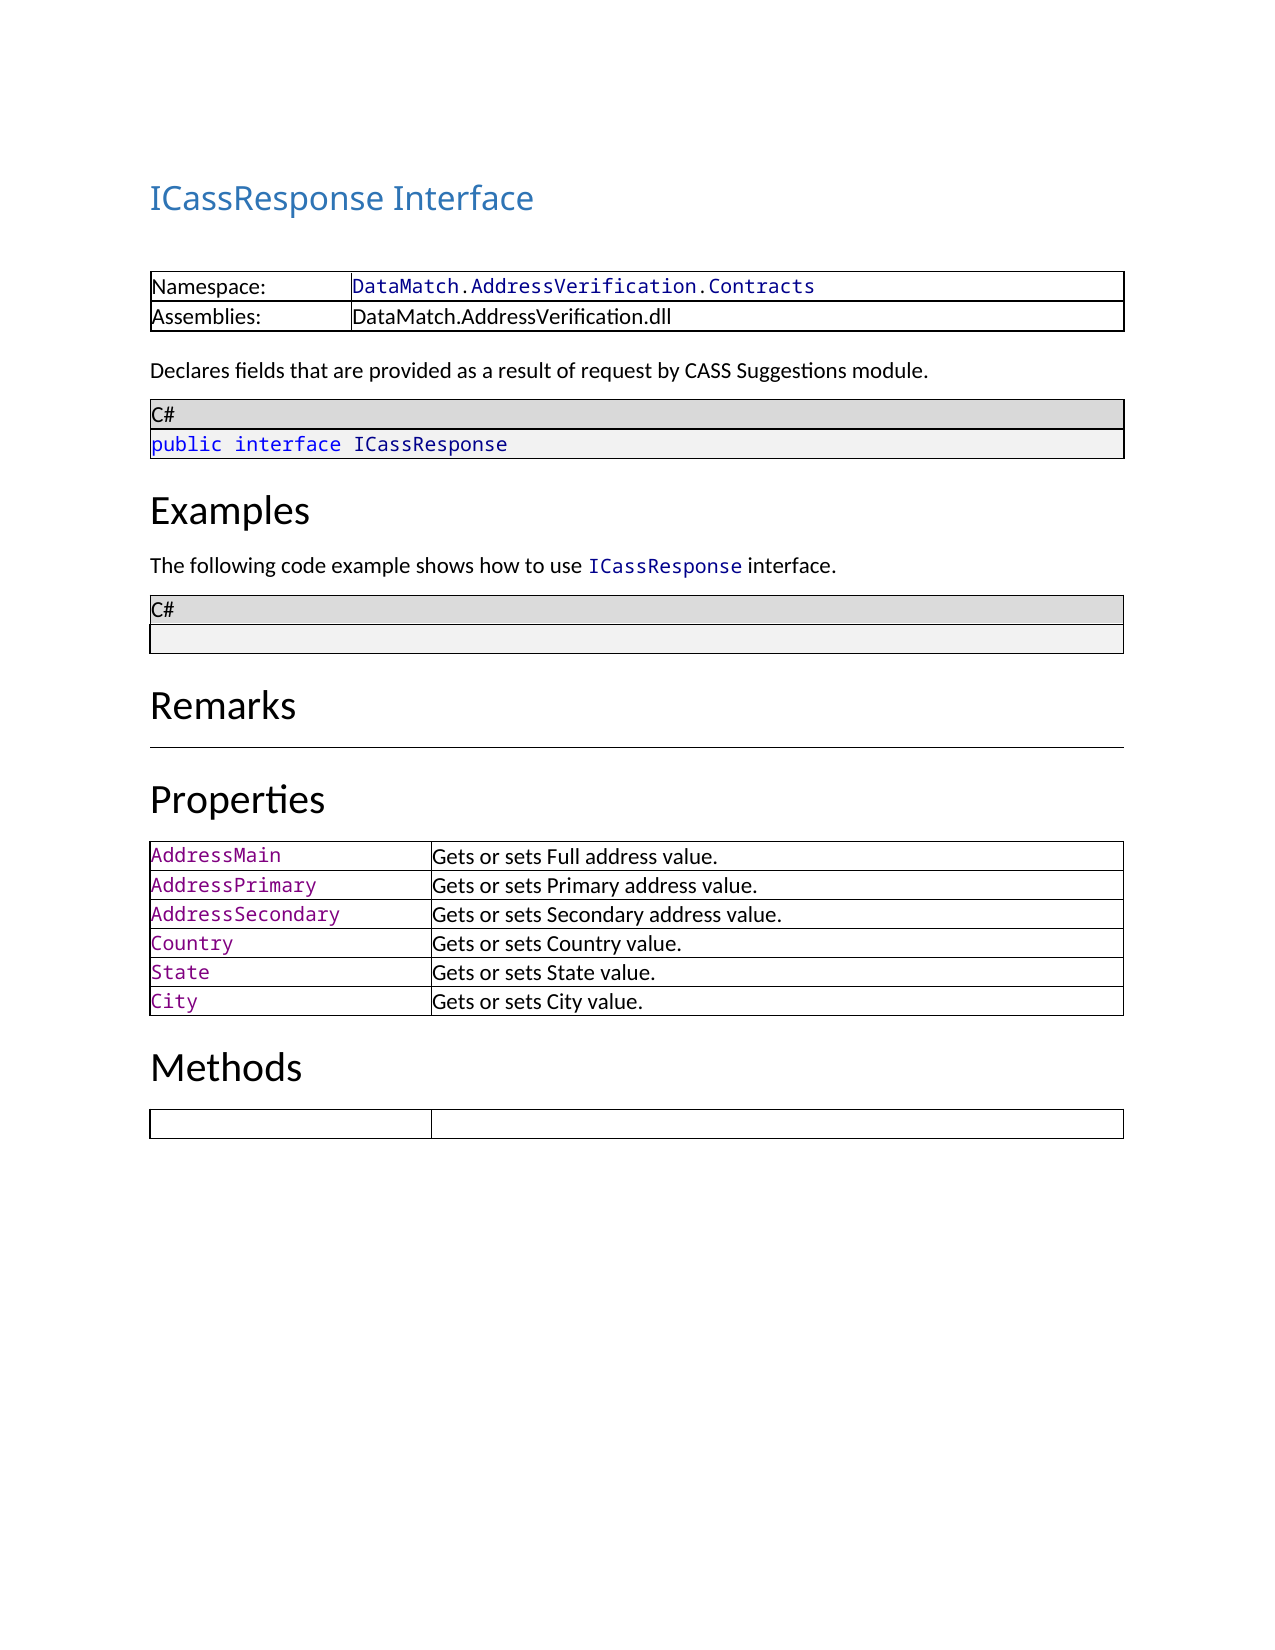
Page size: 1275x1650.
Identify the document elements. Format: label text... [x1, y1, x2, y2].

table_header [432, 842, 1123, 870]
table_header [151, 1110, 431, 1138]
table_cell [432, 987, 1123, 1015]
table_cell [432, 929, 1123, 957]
text Declares fields that are provided as a result of request by CASS Suggestions module. [150, 357, 1125, 384]
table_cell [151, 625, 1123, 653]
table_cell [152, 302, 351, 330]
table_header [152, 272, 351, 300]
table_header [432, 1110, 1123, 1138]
text Properties [150, 773, 1125, 824]
text Methods [150, 1041, 1125, 1092]
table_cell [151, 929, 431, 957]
text Remarks [150, 679, 1125, 730]
subtitle ICassResponse Interface [150, 175, 1125, 220]
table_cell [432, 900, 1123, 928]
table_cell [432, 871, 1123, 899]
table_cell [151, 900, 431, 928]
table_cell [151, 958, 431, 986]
text The following code example shows how to use ICassResponse interface. [150, 552, 1125, 580]
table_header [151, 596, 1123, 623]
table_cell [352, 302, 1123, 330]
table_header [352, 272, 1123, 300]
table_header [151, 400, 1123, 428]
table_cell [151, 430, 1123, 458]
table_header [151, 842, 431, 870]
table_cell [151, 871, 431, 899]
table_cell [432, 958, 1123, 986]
text Examples [150, 484, 1125, 535]
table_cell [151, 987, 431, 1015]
